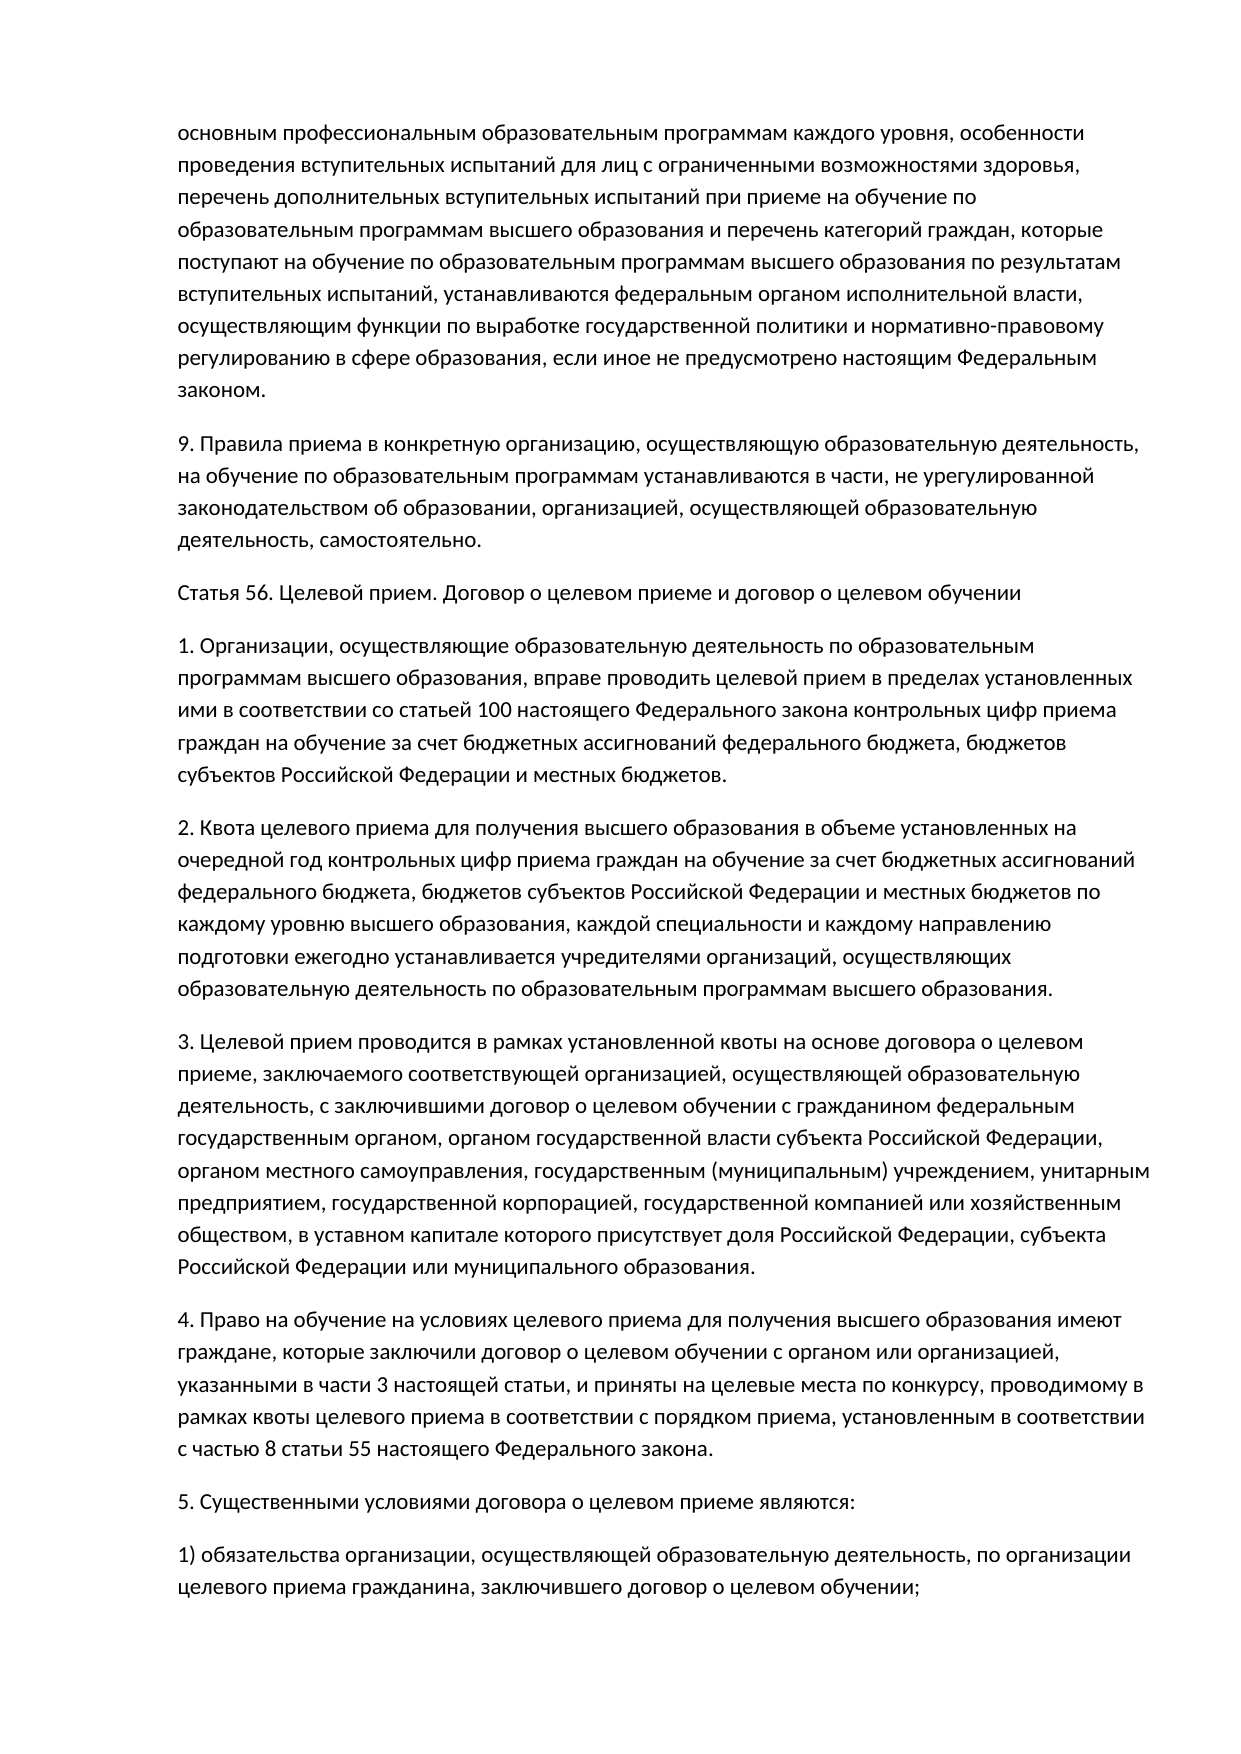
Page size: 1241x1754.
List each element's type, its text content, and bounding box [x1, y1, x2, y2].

text 9. Правила приема в конкретную организацию, осуществляющую образовательную деятельность, на обучение по образовательным программам устанавливаются в части, не урегулированной законодательством об образовании, организацией, осуществляющей образовательную деятельность, самостоятельно. [177, 429, 1152, 553]
text 3. Целевой прием проводится в рамках установленной квоты на основе договора о целевом приеме, заключаемого соответствующей организацией, осуществляющей образовательную деятельность, с заключившими договор о целевом обучении с гражданином федеральным государственным органом, органом государственной власти субъекта Российской Федерации, органом местного самоуправления, государственным (муниципальным) учреждением, унитарным предприятием, государственной корпорацией, государственной компанией или хозяйственным обществом, в уставном капитале которого присутствует доля Российской Федерации, субъекта Российской Федерации или муниципального образования. [177, 1027, 1152, 1280]
text Статья 56. Целевой прием. Договор о целевом приеме и договор о целевом обучении [177, 578, 1152, 606]
text 1) обязательства организации, осуществляющей образовательную деятельность, по организации целевого приема гражданина, заключившего договор о целевом обучении; [177, 1540, 1152, 1600]
text 2. Квота целевого приема для получения высшего образования в объеме установленных на очередной год контрольных цифр приема граждан на обучение за счет бюджетных ассигнований федерального бюджета, бюджетов субъектов Российской Федерации и местных бюджетов по каждому уровню высшего образования, каждой специальности и каждому направлению подготовки ежегодно устанавливается учредителями организаций, осуществляющих образовательную деятельность по образовательным программам высшего образования. [177, 813, 1152, 1002]
text 4. Право на обучение на условиях целевого приема для получения высшего образования имеют граждане, которые заключили договор о целевом обучении с органом или организацией, указанными в части 3 настоящей статьи, и приняты на целевые места по конкурсу, проводимому в рамках квоты целевого приема в соответствии с порядком приема, установленным в соответствии с частью 8 статьи 55 настоящего Федерального закона. [177, 1305, 1152, 1462]
text 5. Существенными условиями договора о целевом приеме являются: [177, 1487, 1152, 1515]
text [177, 118, 1152, 404]
text 1. Организации, осуществляющие образовательную деятельность по образовательным программам высшего образования, вправе проводить целевой прием в пределах установленных ими в соответствии со статьей 100 настоящего Федерального закона контрольных цифр приема граждан на обучение за счет бюджетных ассигнований федерального бюджета, бюджетов субъектов Российской Федерации и местных бюджетов. [177, 631, 1152, 788]
